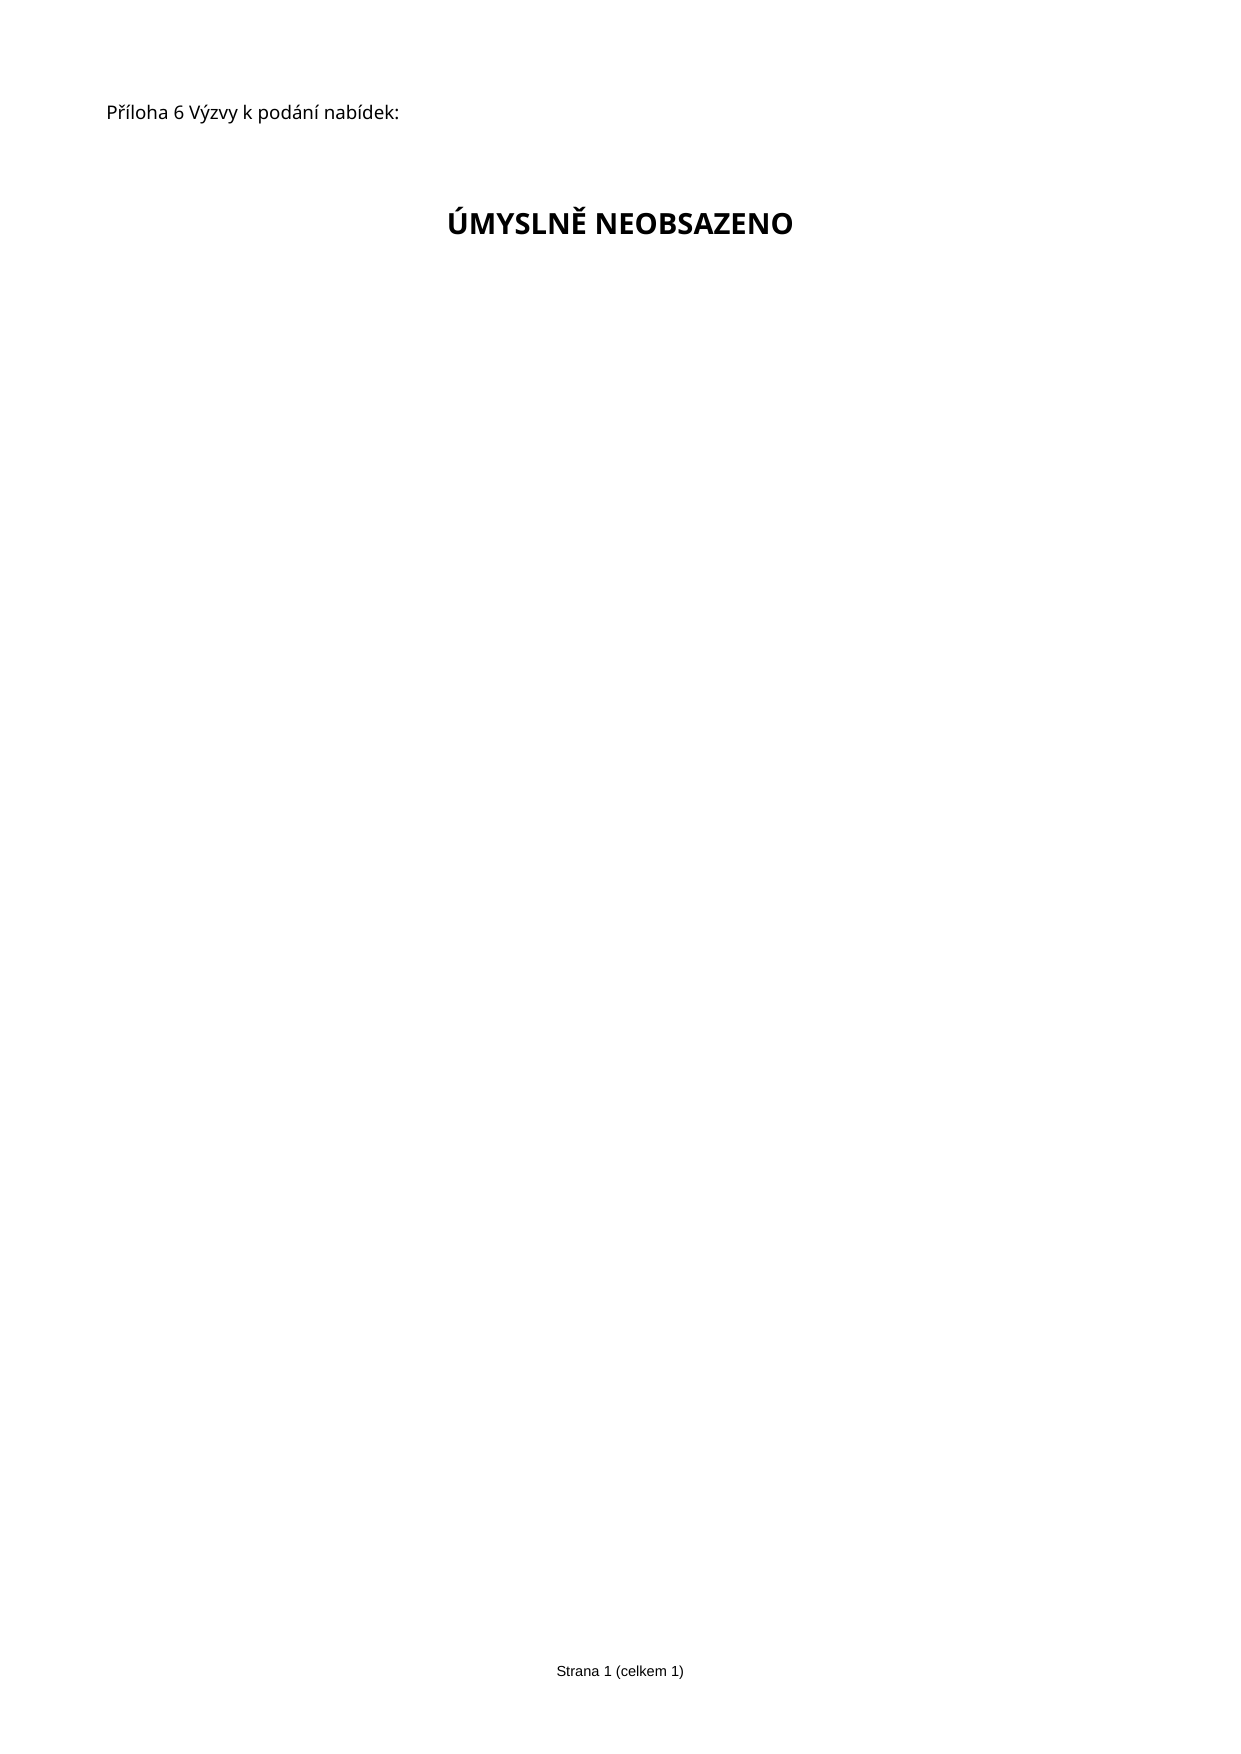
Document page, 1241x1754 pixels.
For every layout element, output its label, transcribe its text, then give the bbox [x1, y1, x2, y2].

title ÚMYSLNĚ NEOBSAZENO [148, 203, 1093, 243]
